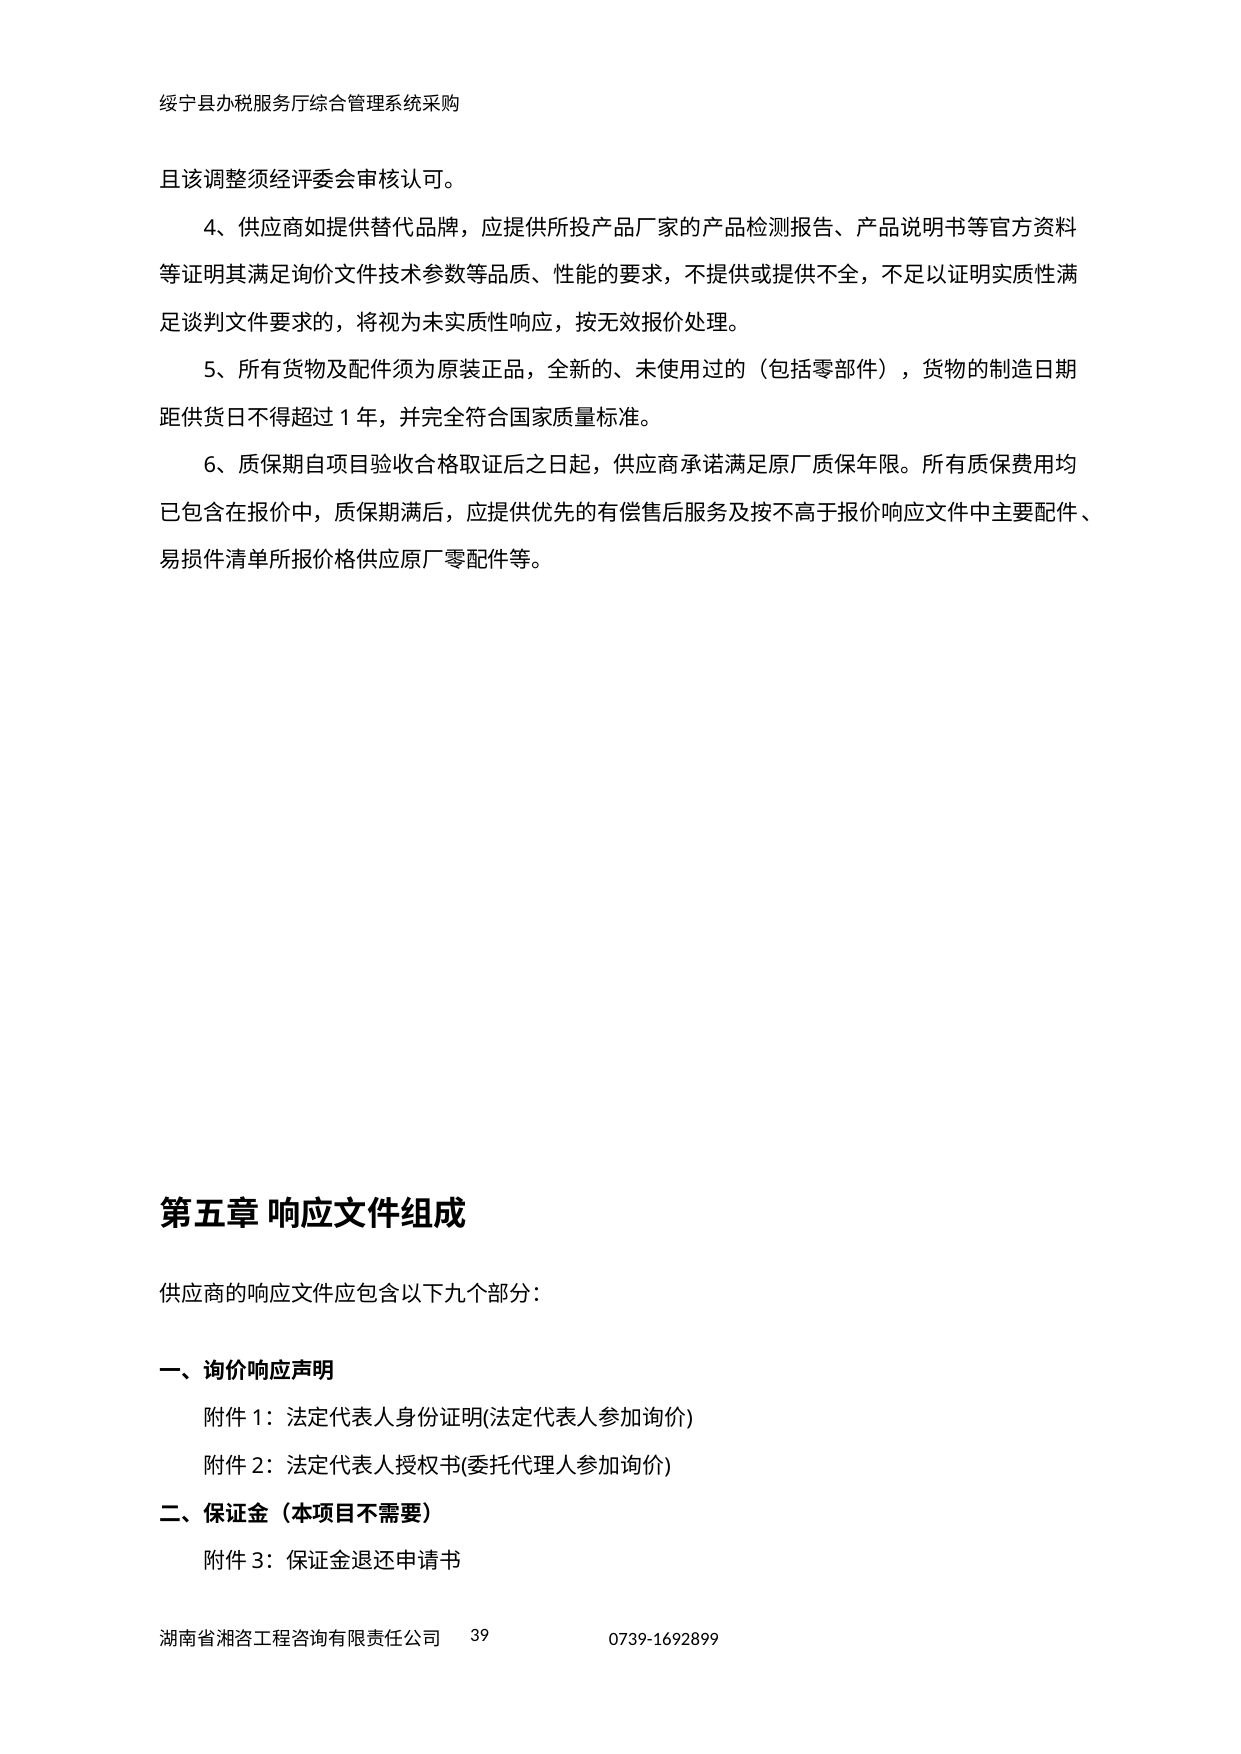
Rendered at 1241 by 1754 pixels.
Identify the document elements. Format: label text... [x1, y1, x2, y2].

text 附件2：法定代表人授权书(委托代理人参加询价) [159, 1448, 1081, 1480]
text 4、供应商如提供替代品牌，应提供所投产品厂家的产品检测报告、产品说明书等官方资料等证明其满足询价文件技术参数等品质、性能的要求，不提供或提供不全，不足以证明实质性满足谈判文件要求的，将视为未实质性响应，按无效报价处理。 [159, 209, 1081, 336]
text 5、所有货物及配件须为原装正品，全新的、未使用过的（包括零部件），货物的制造日期距供货日不得超过1年，并完全符合国家质量标准。 [159, 352, 1081, 431]
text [159, 162, 1081, 194]
text 附件3：保证金退还申请书 [159, 1543, 1081, 1575]
text 供应商的响应文件应包含以下九个部分： [159, 1276, 1081, 1308]
text 附件1：法定代表人身份证明(法定代表人参加询价) [159, 1400, 1081, 1432]
text 6、质保期自项目验收合格取证后之日起，供应商承诺满足原厂质保年限。所有质保费用均已包含在报价中，质保期满后，应提供优先的有偿售后服务及按不高于报价响应文件中主要配件、易损件清单所报价格供应原厂零配件等。 [159, 447, 1081, 574]
text 第五章 响应文件组成 [159, 1187, 1081, 1235]
text 二、保证金（本项目不需要） [159, 1496, 1081, 1527]
text 一、询价响应声明 [159, 1353, 1081, 1384]
